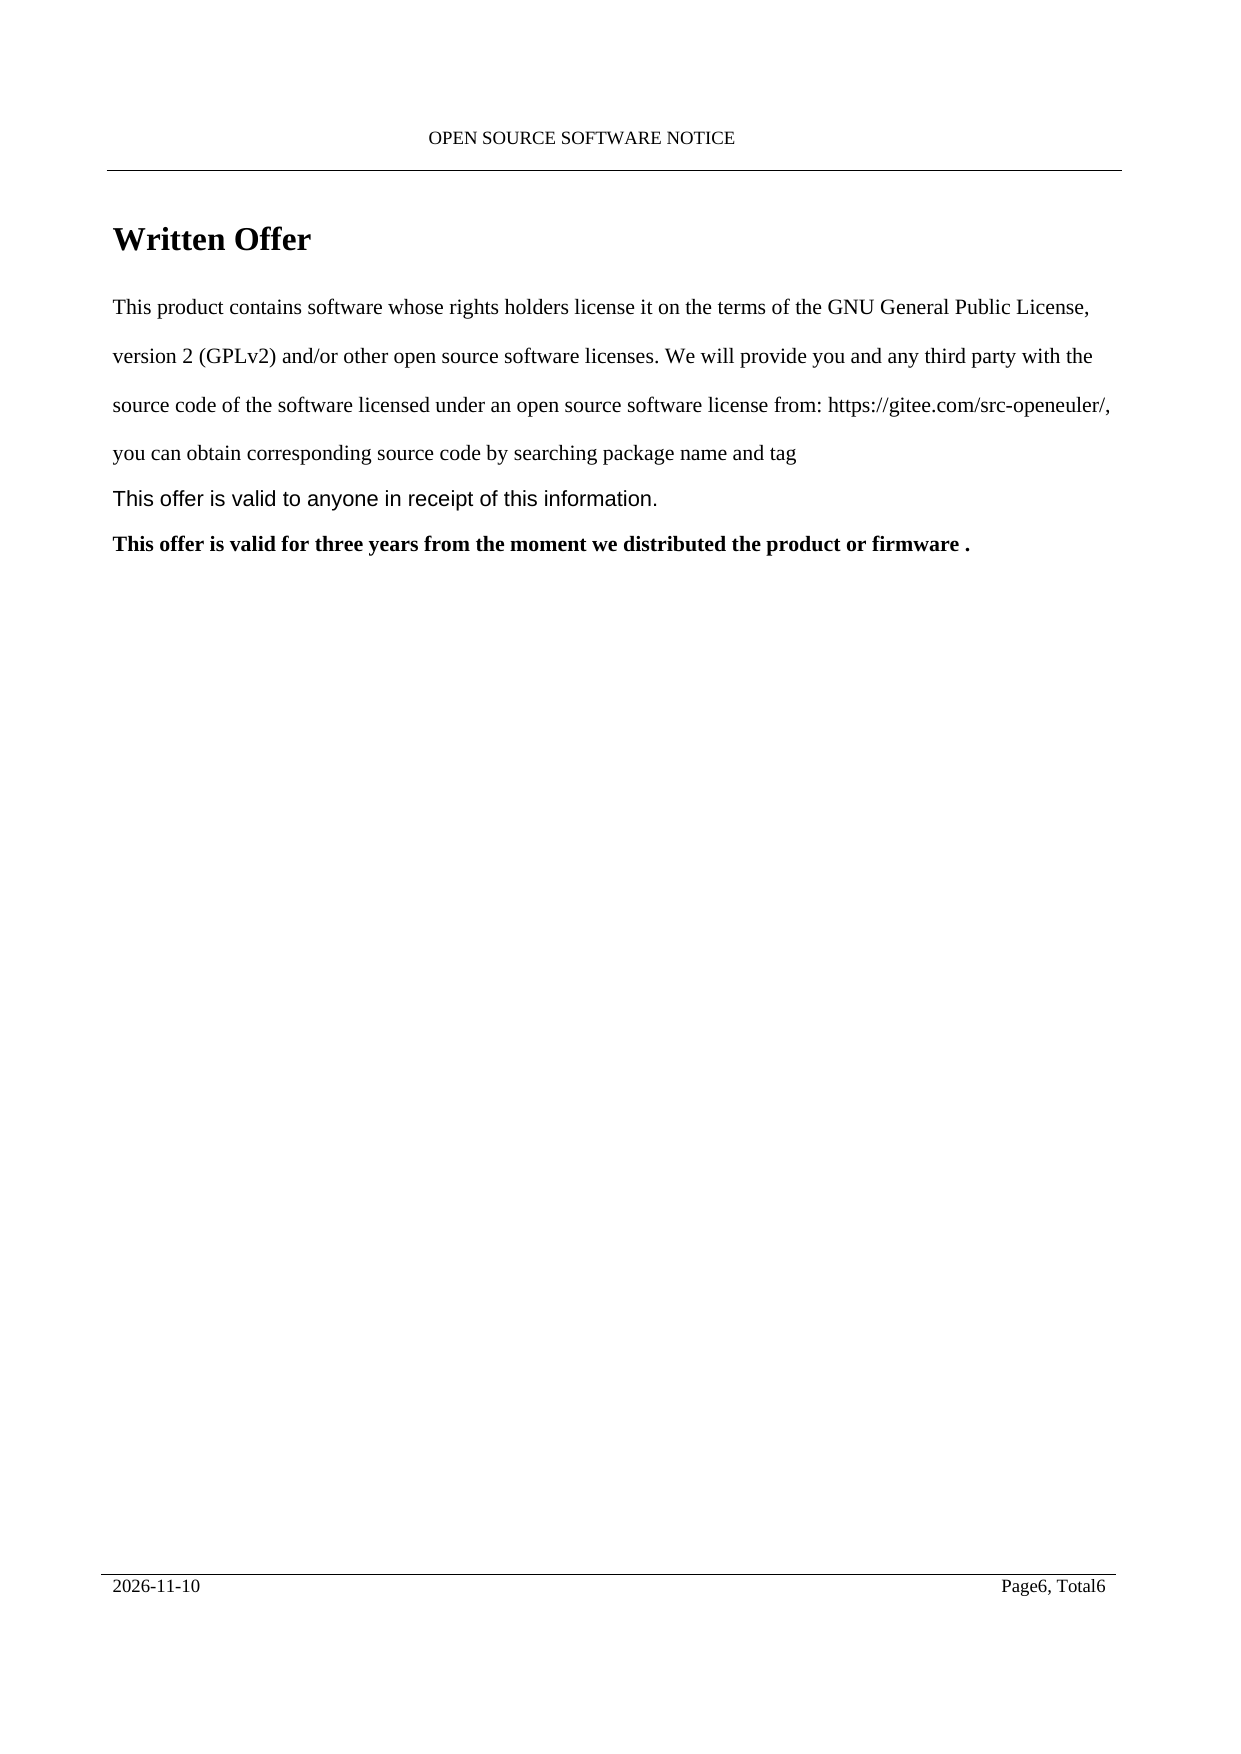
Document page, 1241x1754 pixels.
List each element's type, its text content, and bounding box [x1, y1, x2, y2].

text This product contains software whose rights holders license it on the terms of the GNU General Public License, version 2 (GPLv2) and/or other open source software licenses. We will provide you and any third party with the source code of the software licensed under an open source software license from: https://gitee.com/src-openeuler/, you can obtain corresponding source code by searching package name and tag [112, 291, 1128, 469]
text This offer is valid to anyone in receipt of this information. [112, 482, 1128, 514]
text Written Offer [112, 206, 1128, 271]
text This offer is valid for three years from the moment we distributed the product or firmware . [112, 527, 1128, 559]
